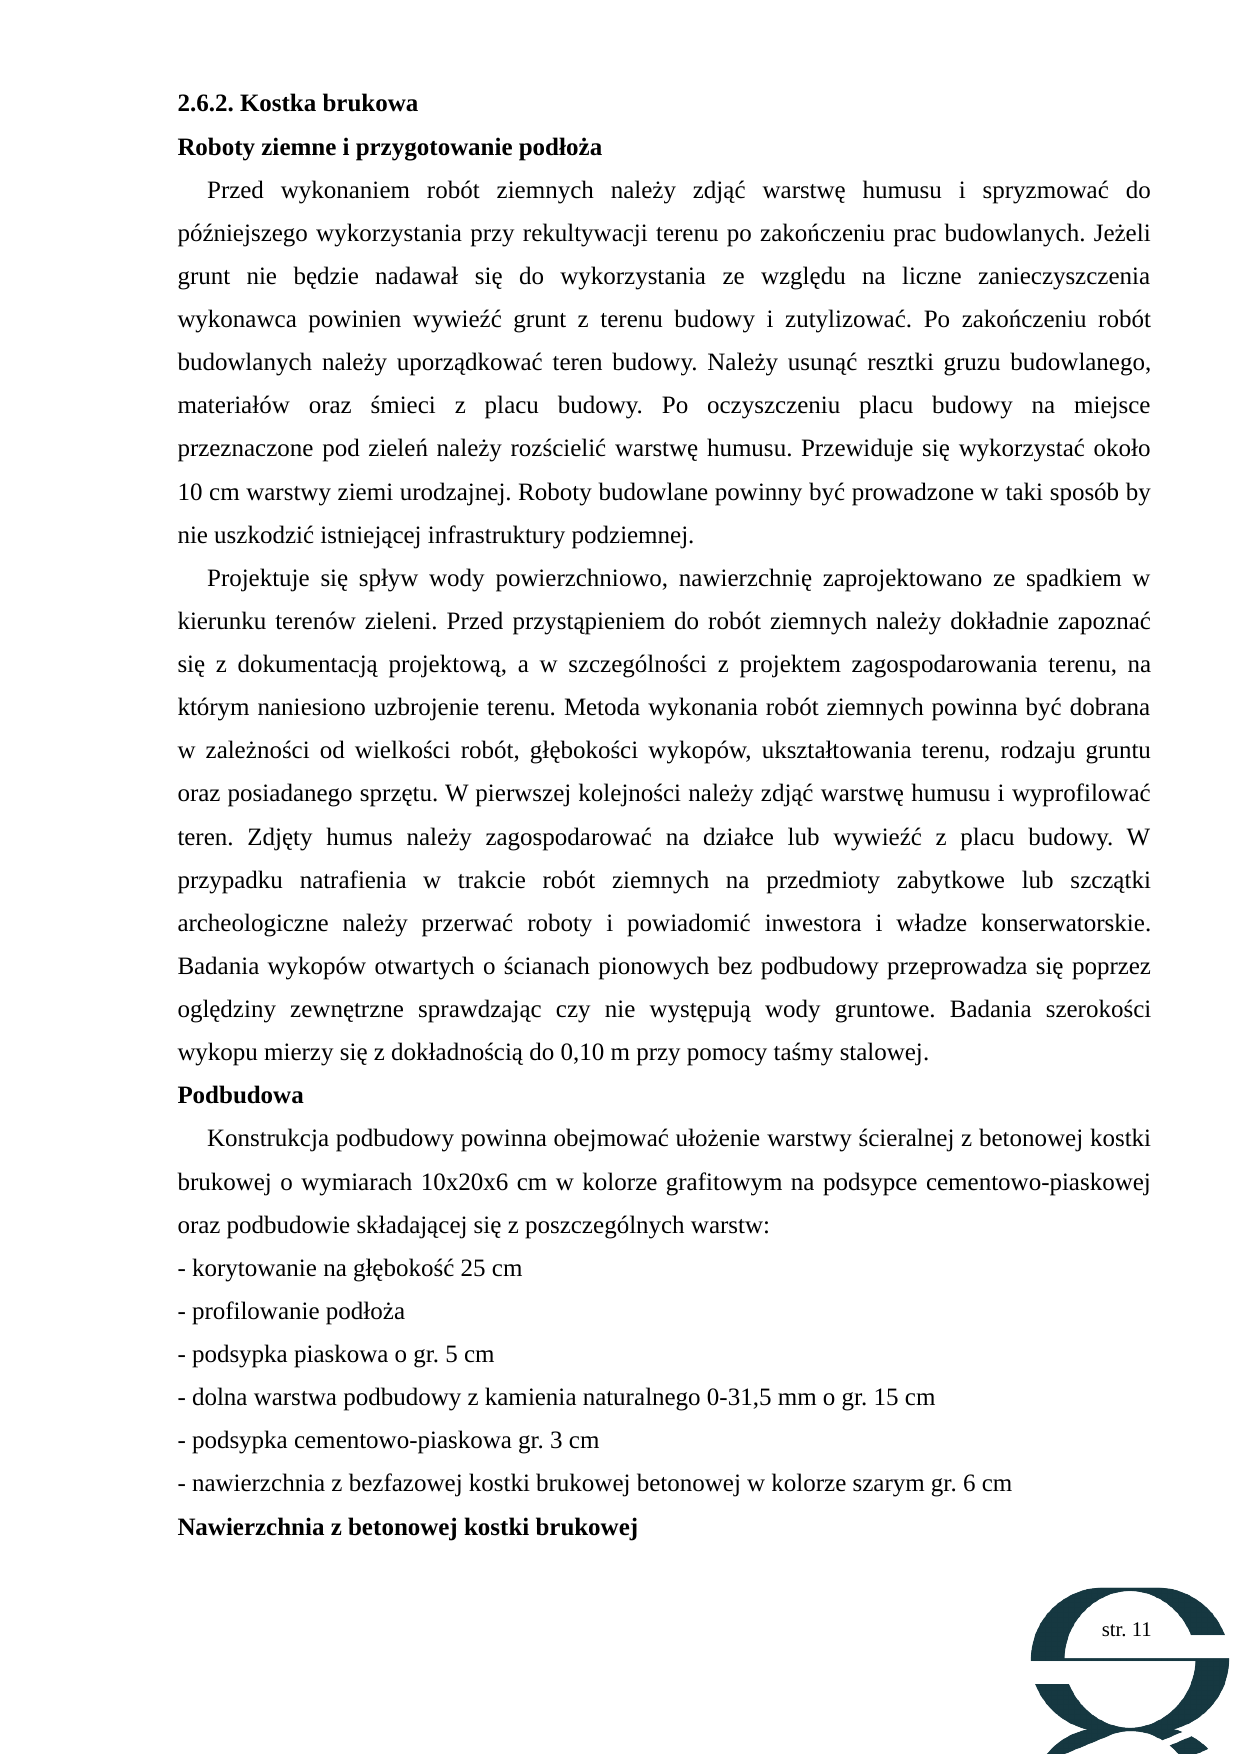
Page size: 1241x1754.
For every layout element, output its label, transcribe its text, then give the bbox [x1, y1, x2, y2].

list - nawierzchnia z bezfazowej kostki brukowej betonowej w kolorze szarym gr. 6 cm [177, 1468, 1152, 1497]
list - profilowanie podłoża [177, 1296, 1152, 1325]
list - podsypka piaskowa o gr. 5 cm [177, 1339, 1152, 1368]
list Nawierzchnia z betonowej kostki brukowej [177, 1512, 1152, 1540]
list 2.6.2. Kostka brukowa [177, 88, 1152, 117]
list - dolna warstwa podbudowy z kamienia naturalnego 0-31,5 mm o gr. 15 cm [177, 1382, 1152, 1411]
list Konstrukcja podbudowy powinna obejmować ułożenie warstwy ścieralnej z betonowej kostki brukowej o wymiarach 10x20x6 cm w kolorze grafitowym na podsypce cementowo-piaskowej oraz podbudowie składającej się z poszczególnych warstw: [177, 1123, 1152, 1238]
list Podbudowa [177, 1080, 1152, 1109]
list Projektuje się spływ wody powierzchniowo, nawierzchnię zaprojektowano ze spadkiem w kierunku terenów zieleni. Przed przystąpieniem do robót ziemnych należy dokładnie zapoznać się z dokumentacją projektową, a w szczególności z projektem zagospodarowania terenu, na którym naniesiono uzbrojenie terenu. Metoda wykonania robót ziemnych powinna być dobrana w zależności od wielkości robót, głębokości wykopów, ukształtowania terenu, rodzaju gruntu oraz posiadanego sprzętu. W pierwszej kolejności należy zdjąć warstwę humusu i wyprofilować teren. Zdjęty humus należy zagospodarować na działce lub wywieźć z placu budowy. W przypadku natrafienia w trakcie robót ziemnych na przedmioty zabytkowe lub szczątki archeologiczne należy przerwać roboty i powiadomić inwestora i władze konserwatorskie. Badania wykopów otwartych o ścianach pionowych bez podbudowy przeprowadza się poprzez oględziny zewnętrzne sprawdzając czy nie występują wody gruntowe. Badania szerokości wykopu mierzy się z dokładnością do 0,10 m przy pomocy taśmy stalowej. [177, 563, 1152, 1066]
list Roboty ziemne i przygotowanie podłoża [177, 132, 1152, 160]
list - korytowanie na głębokość 25 cm [177, 1253, 1152, 1282]
list - podsypka cementowo-piaskowa gr. 3 cm [177, 1425, 1152, 1454]
list Przed wykonaniem robót ziemnych należy zdjąć warstwę humusu i spryzmować do późniejszego wykorzystania przy rekultywacji terenu po zakończeniu prac budowlanych. Jeżeli grunt nie będzie nadawał się do wykorzystania ze względu na liczne zanieczyszczenia wykonawca powinien wywieźć grunt z terenu budowy i zutylizować. Po zakończeniu robót budowlanych należy uporządkować teren budowy. Należy usunąć resztki gruzu budowlanego, materiałów oraz śmieci z placu budowy. Po oczyszczeniu placu budowy na miejsce przeznaczone pod zieleń należy rozścielić warstwę humusu. Przewiduje się wykorzystać około 10 cm warstwy ziemi urodzajnej. Roboty budowlane powinny być prowadzone w taki sposób by nie uszkodzić istniejącej infrastruktury podziemnej. [177, 175, 1152, 548]
picture [1012, 1569, 1241, 1754]
